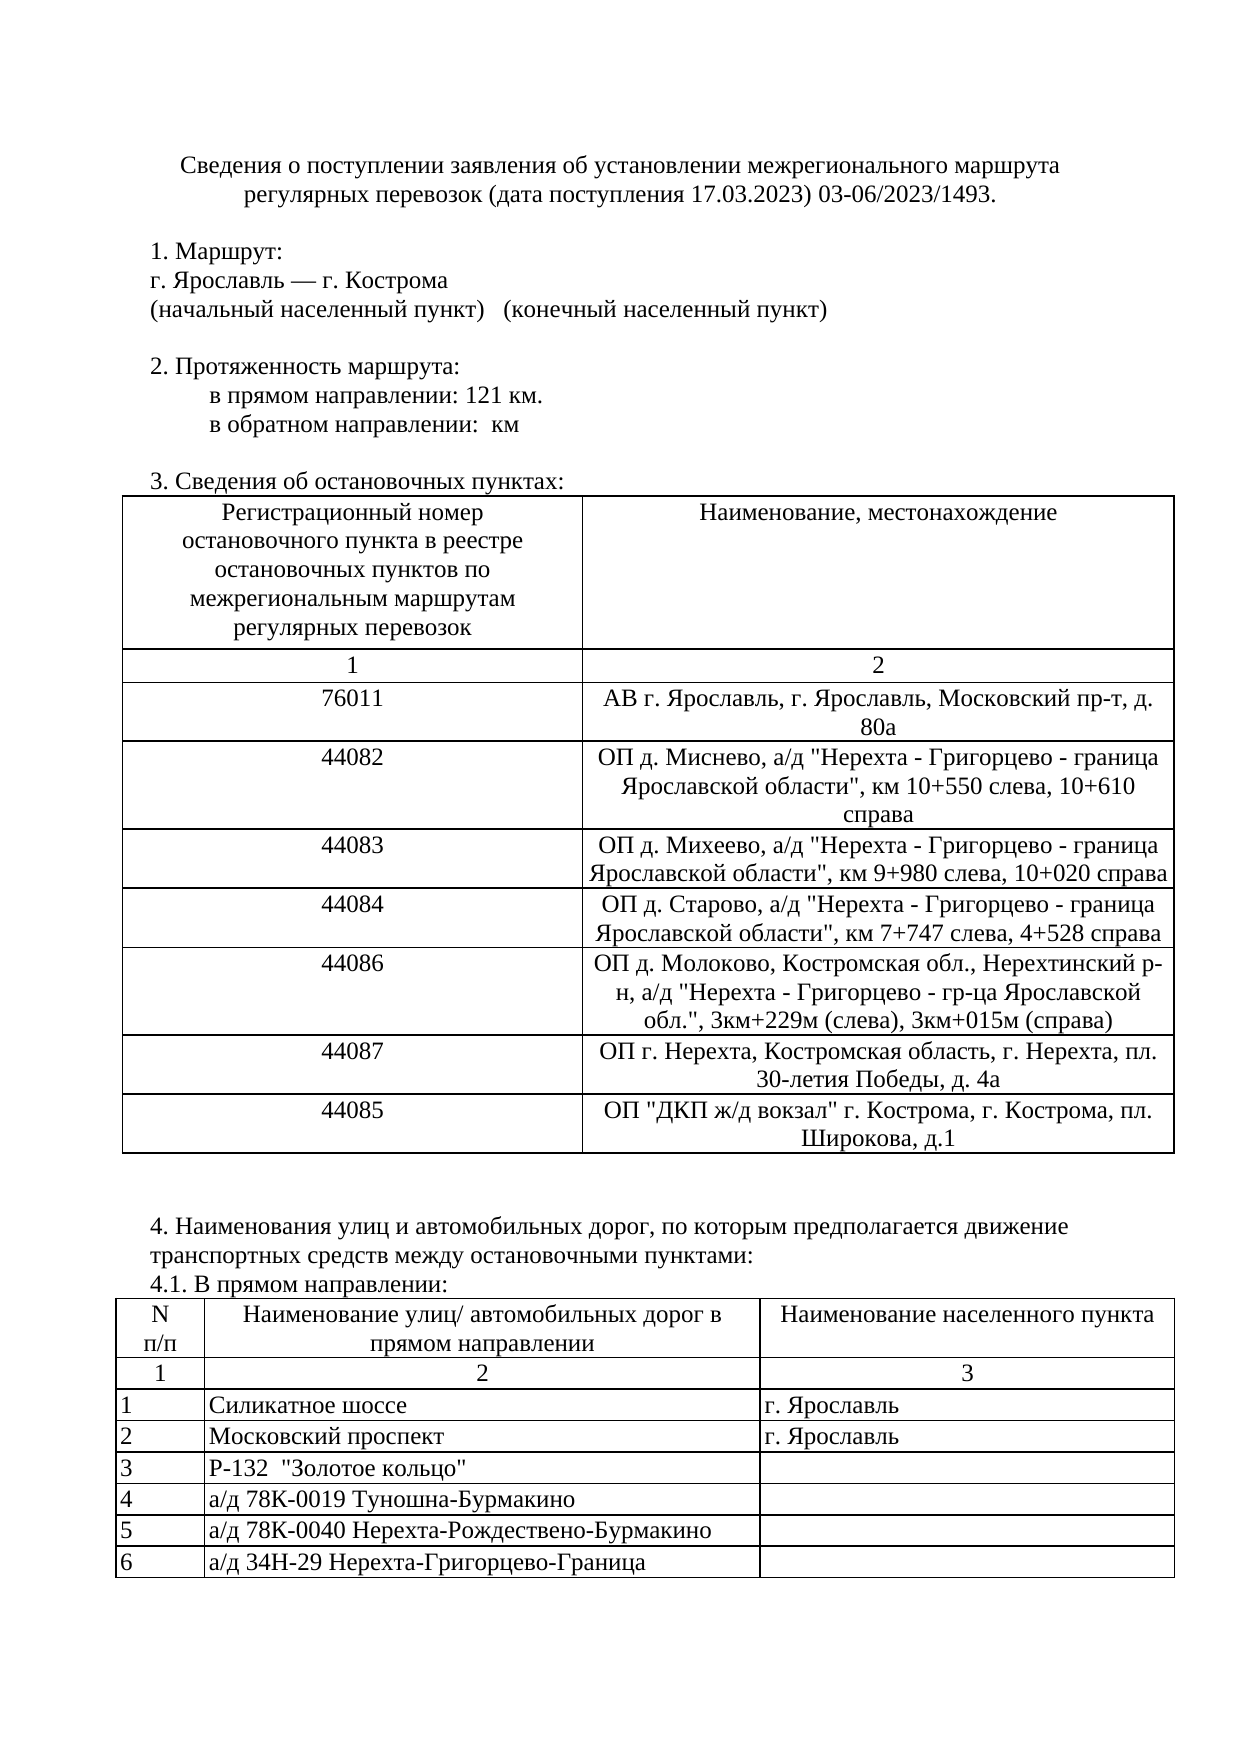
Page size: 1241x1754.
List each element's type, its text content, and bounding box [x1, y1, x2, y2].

text в прямом направлении: 121 км. [150, 380, 1090, 409]
table_cell а/д 78К-0019 Туношна-Бурмакино [205, 1484, 759, 1514]
table_header Наименование улиц/ автомобильных дорог в прямом направлении [205, 1299, 759, 1357]
table_cell 44087 [123, 1036, 582, 1093]
table_cell 2 [583, 650, 1173, 681]
table_cell [761, 1547, 1174, 1577]
text 2. Протяженность маршрута: [150, 351, 1090, 380]
table_cell 44082 [123, 742, 582, 828]
table_cell 2 [205, 1358, 759, 1388]
table_cell ОП "ДКП ж/д вокзал" г. Кострома, г. Кострома, пл. Широкова, д.1 [583, 1095, 1173, 1152]
text (начальный населенный пункт) (конечный населенный пункт) [150, 294, 1090, 322]
table_cell Силикатное шоссе [205, 1390, 759, 1419]
table_cell 4 [117, 1484, 204, 1514]
table_cell 44085 [123, 1095, 582, 1152]
table_cell [761, 1516, 1174, 1545]
table_header Наименование населенного пункта [761, 1299, 1174, 1357]
table_cell г. Ярославль [761, 1421, 1174, 1451]
table_cell 1 [123, 650, 582, 681]
table_cell Московский проспект [205, 1421, 759, 1451]
table_cell [761, 1484, 1174, 1514]
table_cell 3 [761, 1358, 1174, 1388]
table_cell ОП д. Молоково, Костромская обл., Нерехтинский р-н, а/д "Нерехта - Григорцево - гр-ца Ярославской обл.", 3км+229м (слева), 3км+015м (справа) [583, 948, 1173, 1034]
text 4. Наименования улиц и автомобильных дорог, по которым предполагается движение транспортных средств между остановочными пунктами: [150, 1211, 1090, 1269]
table_cell 1 [117, 1358, 204, 1388]
table_header N п/п [117, 1299, 204, 1357]
table_cell 76011 [123, 683, 582, 740]
table_cell ОП д. Михеево, а/д "Нерехта - Григорцево - граница Ярославской области", км 9+980 слева, 10+020 справа [583, 830, 1173, 887]
table_cell ОП д. Старово, а/д "Нерехта - Григорцево - граница Ярославской области", км 7+747 слева, 4+528 справа [583, 889, 1173, 946]
table_cell 44084 [123, 889, 582, 946]
table_cell ОП г. Нерехта, Костромская область, г. Нерехта, пл. 30-летия Победы, д. 4а [583, 1036, 1173, 1093]
table_cell 44086 [123, 948, 582, 1034]
table_cell 44083 [123, 830, 582, 887]
table_cell 1 [117, 1390, 204, 1419]
table_cell а/д 78К-0040 Нерехта-Рождествено-Бурмакино [205, 1516, 759, 1545]
table_cell [761, 1453, 1174, 1482]
table_header Регистрационный номер остановочного пункта в реестре остановочных пунктов по межрегиональным маршрутам регулярных перевозок [123, 497, 582, 648]
table_cell 3 [117, 1453, 204, 1482]
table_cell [205, 1547, 759, 1577]
table_cell Р-132 "Золотое кольцо" [205, 1453, 759, 1482]
table_cell АВ г. Ярославль, г. Ярославль, Московский пр-т, д. 80а [583, 683, 1173, 740]
table_cell ОП д. Миснево, а/д "Нерехта - Григорцево - граница Ярославской области", км 10+550 слева, 10+610 справа [583, 742, 1173, 828]
table_cell 2 [117, 1421, 204, 1451]
table_cell 6 [117, 1547, 204, 1577]
table_cell 5 [117, 1516, 204, 1545]
table_cell г. Ярославль [761, 1390, 1174, 1419]
text 4.1. В прямом направлении: [150, 1269, 1090, 1298]
text в обратном направлении: км [150, 409, 1090, 437]
text г. Ярославль — г. Кострома [150, 265, 1090, 294]
table_header Наименование, местонахождение [583, 497, 1173, 648]
text Сведения о поступлении заявления об установлении межрегионального маршрута регулярных перевозок (дата поступления 17.03.2023) 03-06/2023/1493. [150, 150, 1090, 207]
text 1. Маршрут: [150, 236, 1090, 265]
text 3. Сведения об остановочных пунктах: [150, 466, 1090, 495]
